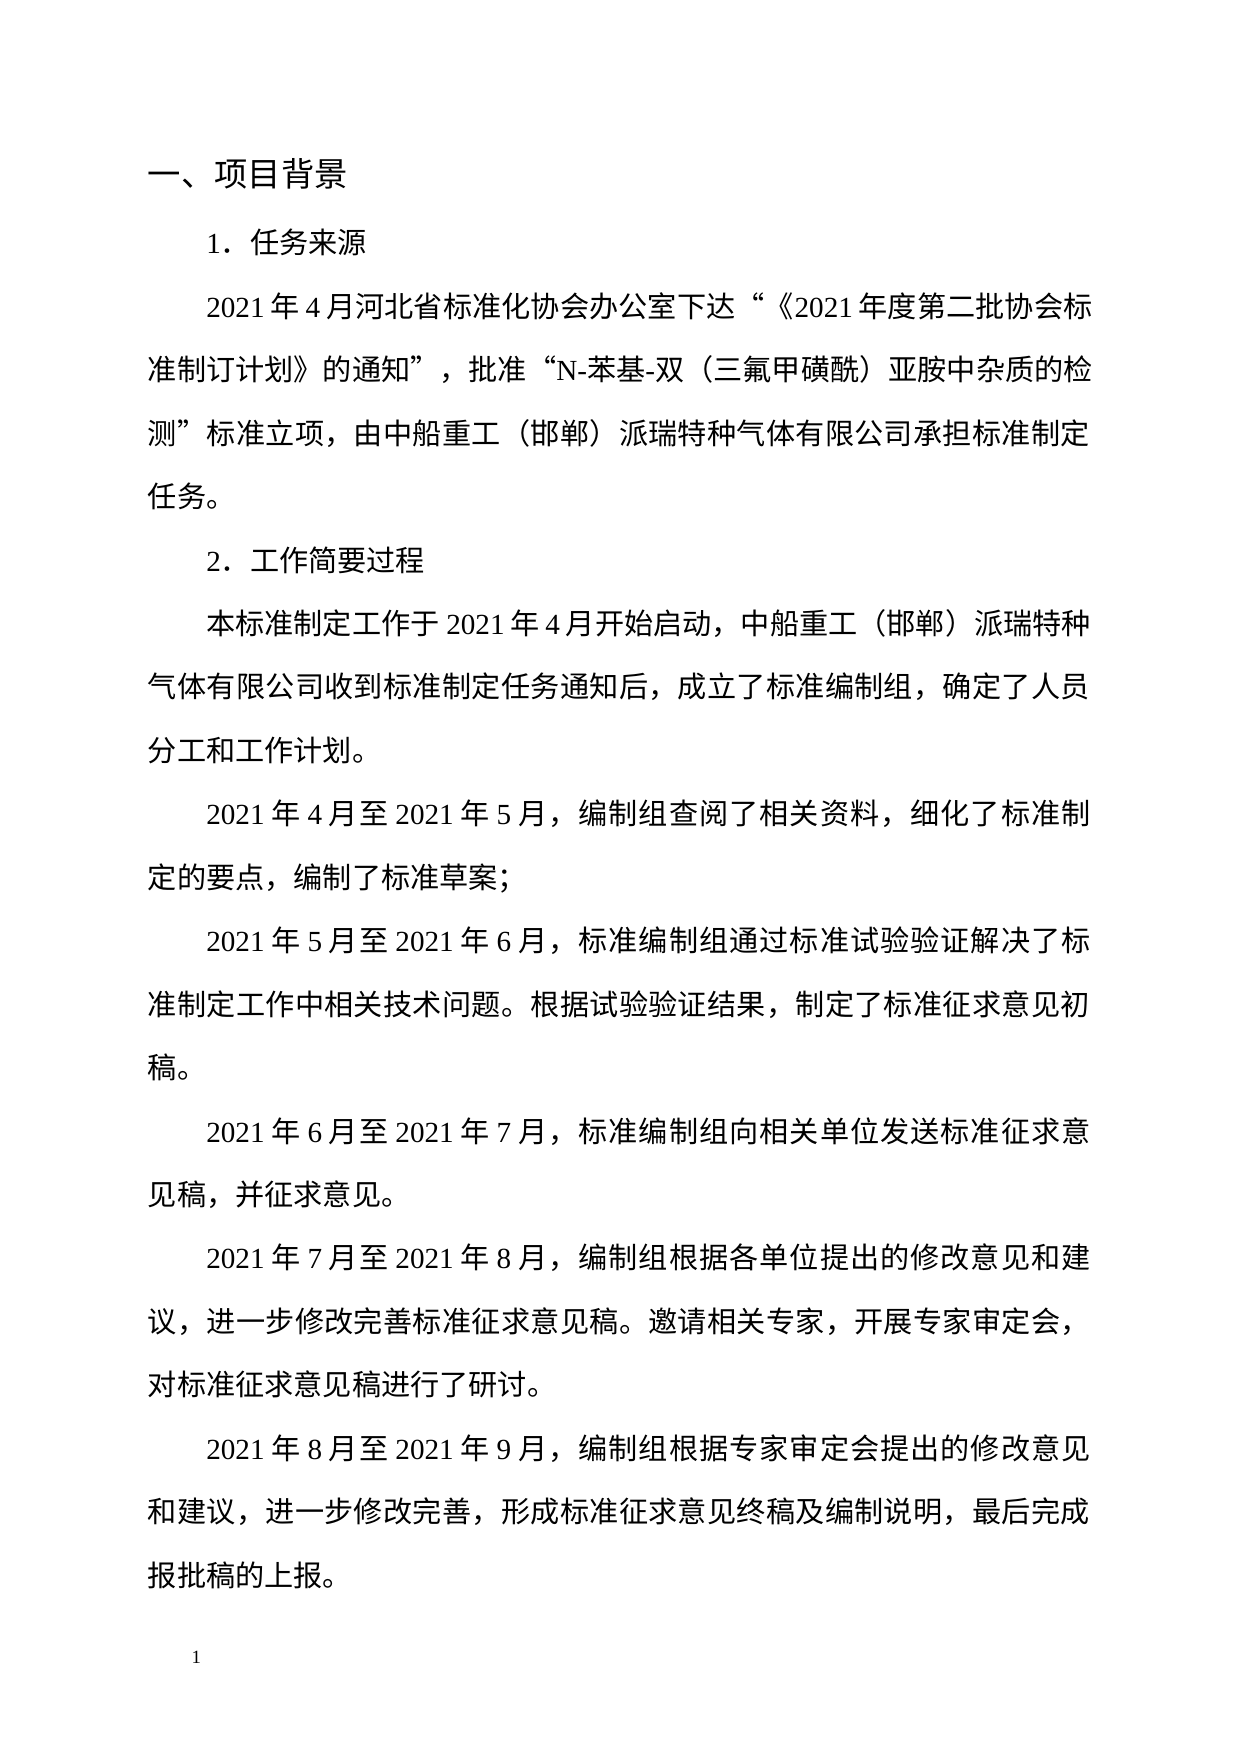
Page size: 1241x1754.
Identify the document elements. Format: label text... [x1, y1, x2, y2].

text 2021年8月至2021年9月，编制组根据专家审定会提出的修改意见和建议，进一步修改完善，形成标准征求意见终稿及编制说明，最后完成报批稿的上报。 [148, 1425, 1092, 1594]
text 2021年5月至2021年6月，标准编制组通过标准试验验证解决了标准制定工作中相关技术问题。根据试验验证结果，制定了标准征求意见初稿。 [148, 918, 1092, 1087]
text 2021年4月至2021年5月，编制组查阅了相关资料，细化了标准制定的要点，编制了标准草案； [148, 791, 1092, 897]
text 2021年6月至2021年7月，标准编制组向相关单位发送标准征求意见稿，并征求意见。 [148, 1108, 1092, 1214]
text 1．任务来源 [148, 220, 1092, 262]
text 2021年4月河北省标准化协会办公室下达“《2021年度第二批协会标准制订计划》的通知”，批准“N-苯基-双（三氟甲磺酰）亚胺中杂质的检测”标准立项，由中船重工（邯郸）派瑞特种气体有限公司承担标准制定任务。 [148, 283, 1092, 516]
text 2021年7月至2021年8月，编制组根据各单位提出的修改意见和建议，进一步修改完善标准征求意见稿。邀请相关专家，开展专家审定会，对标准征求意见稿进行了研讨。 [148, 1235, 1092, 1404]
text 一、项目背景 [148, 148, 1092, 196]
text 2．工作简要过程 [148, 537, 1092, 579]
text 本标准制定工作于2021年4月开始启动，中船重工（邯郸）派瑞特种气体有限公司收到标准制定任务通知后，成立了标准编制组，确定了人员分工和工作计划。 [148, 601, 1092, 770]
